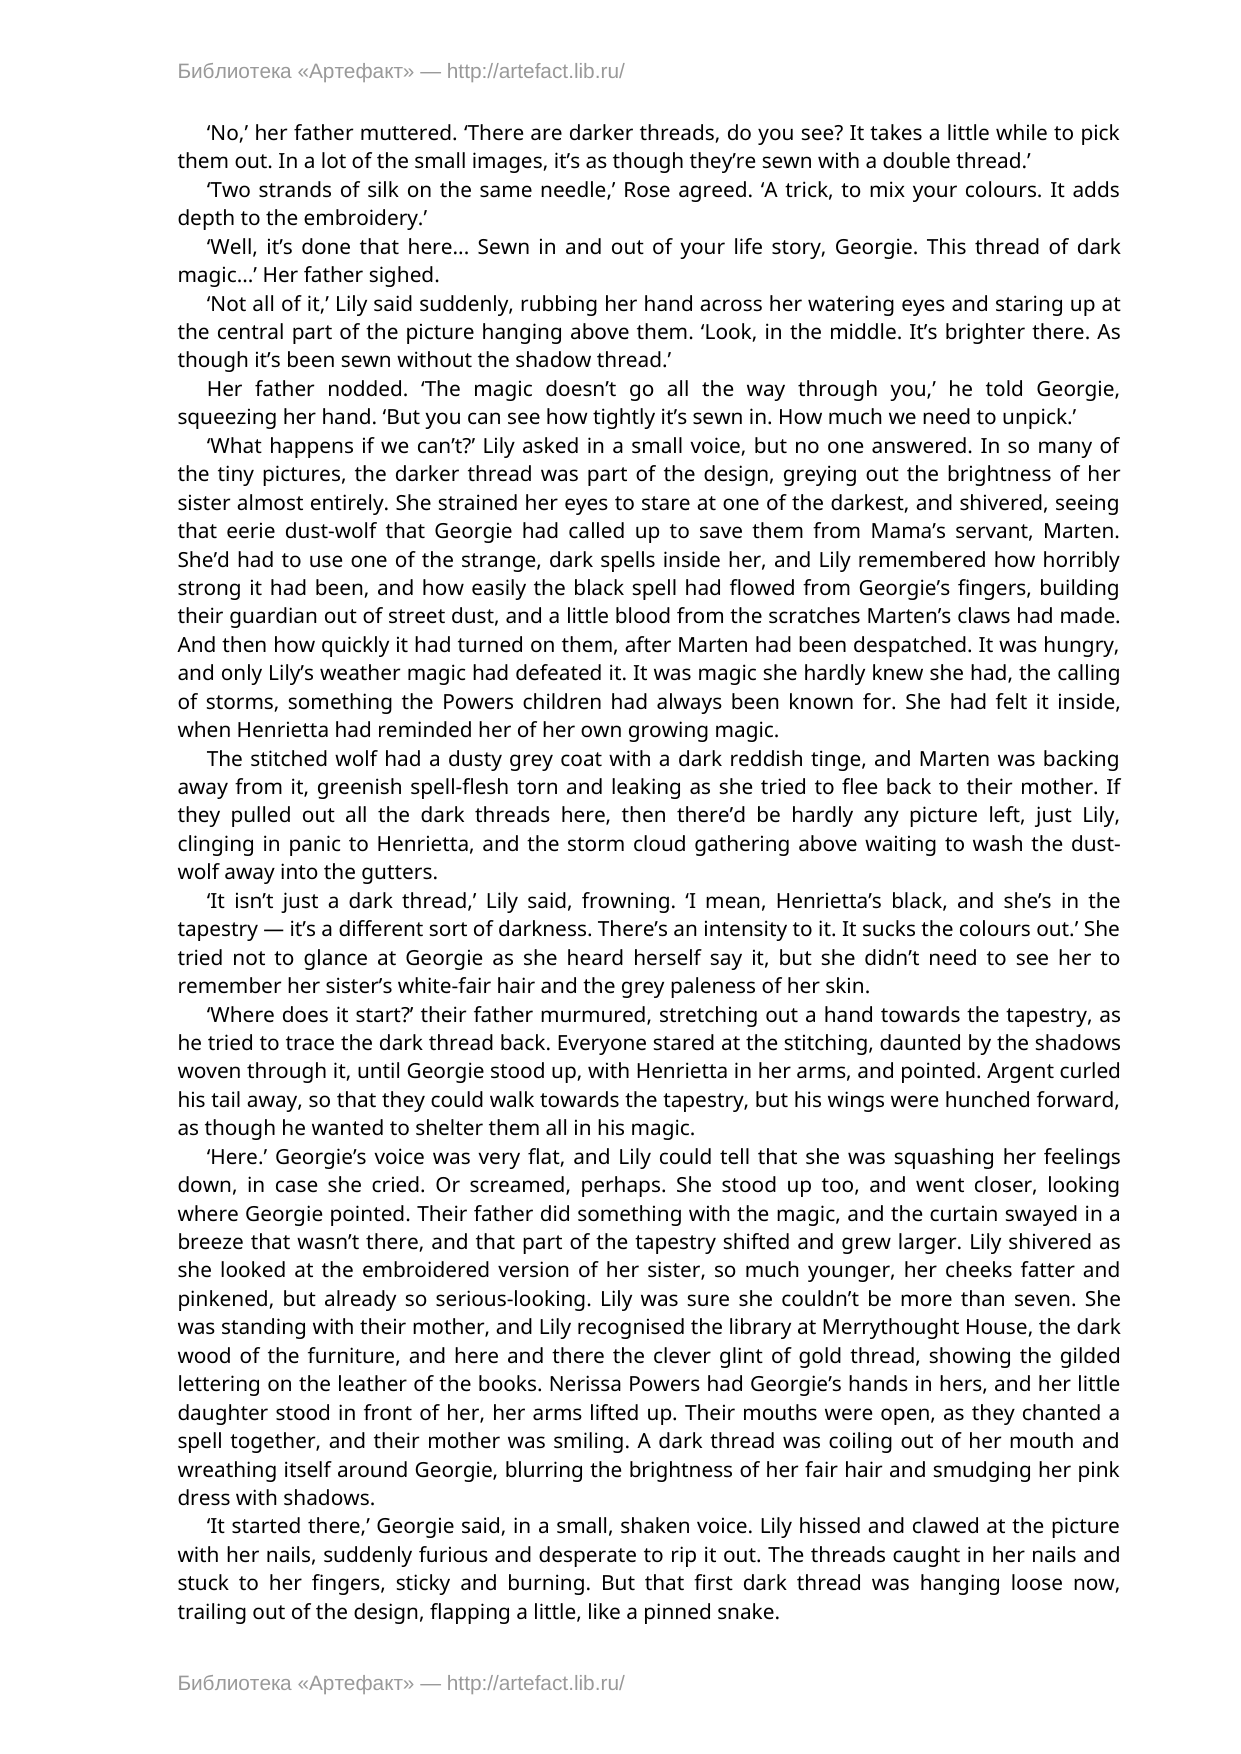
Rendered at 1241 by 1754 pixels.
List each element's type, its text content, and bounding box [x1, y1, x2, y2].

text ‘Two strands of silk on the same needle,’ Rose agreed. ‘A trick, to mix your colours. It adds depth to the embroidery.’ [177, 175, 1122, 232]
text ‘Not all of it,’ Lily said suddenly, rubbing her hand across her watering eyes and staring up at the central part of the picture hanging above them. ‘Look, in the middle. It’s brighter there. As though it’s been sewn without the shadow thread.’ [177, 289, 1122, 374]
text ‘Here.’ Georgie’s voice was very flat, and Lily could tell that she was squashing her feelings down, in case she cried. Or screamed, perhaps. She stood up too, and went closer, looking where Georgie pointed. Their father did something with the magic, and the curtain swayed in a breeze that wasn’t there, and that part of the tapestry shifted and grew larger. Lily shivered as she looked at the embroidered version of her sister, so much younger, her cheeks fatter and pinkened, but already so serious-looking. Lily was sure she couldn’t be more than seven. She was standing with their mother, and Lily recognised the library at Merrythought House, the dark wood of the furniture, and here and there the clever glint of gold thread, showing the gilded lettering on the leather of the books. Nerissa Powers had Georgie’s hands in hers, and her little daughter stood in front of her, her arms lifted up. Their mouths were open, as they chanted a spell together, and their mother was smiling. A dark thread was coiling out of her mouth and wreathing itself around Georgie, blurring the brightness of her fair hair and smudging her pink dress with shadows. [177, 1142, 1122, 1512]
text ‘What happens if we can’t?’ Lily asked in a small voice, but no one answered. In so many of the tiny pictures, the darker thread was part of the design, greying out the brightness of her sister almost entirely. She strained her eyes to stare at one of the darkest, and shivered, seeing that eerie dust-wolf that Georgie had called up to save them from Mama’s servant, Marten. She’d had to use one of the strange, dark spells inside her, and Lily remembered how horribly strong it had been, and how easily the black spell had flowed from Georgie’s fingers, building their guardian out of street dust, and a little blood from the scratches Marten’s claws had made. And then how quickly it had turned on them, after Marten had been despatched. It was hungry, and only Lily’s weather magic had defeated it. It was magic she hardly knew she had, the calling of storms, something the Powers children had always been known for. She had felt it inside, when Henrietta had reminded her of her own growing magic. [177, 431, 1122, 744]
text ‘Where does it start?’ their father murmured, stretching out a hand towards the tapestry, as he tried to trace the dark thread back. Everyone stared at the stitching, daunted by the shadows woven through it, until Georgie stood up, with Henrietta in her arms, and pointed. Argent curled his tail away, so that they could walk towards the tapestry, but his wings were hunched forward, as though he wanted to shelter them all in his magic. [177, 1000, 1122, 1142]
text ‘No,’ her father muttered. ‘There are darker threads, do you see? It takes a little while to pick them out. In a lot of the small images, it’s as though they’re sewn with a double thread.’ [177, 118, 1122, 175]
text ‘Well, it’s done that here... Sewn in and out of your life story, Georgie. This thread of dark magic...’ Her father sighed. [177, 232, 1122, 289]
text Her father nodded. ‘The magic doesn’t go all the way through you,’ he told Georgie, squeezing her hand. ‘But you can see how tightly it’s sewn in. How much we need to unpick.’ [177, 374, 1122, 431]
text The stitched wolf had a dusty grey coat with a dark reddish tinge, and Marten was backing away from it, greenish spell-flesh torn and leaking as she tried to flee back to their mother. If they pulled out all the dark threads here, then there’d be hardly any picture left, just Lily, clinging in panic to Henrietta, and the storm cloud gathering above waiting to wash the dust-wolf away into the gutters. [177, 744, 1122, 886]
text ‘It started there,’ Georgie said, in a small, shaken voice. Lily hissed and clawed at the picture with her nails, suddenly furious and desperate to rip it out. The threads caught in her nails and stuck to her fingers, sticky and burning. But that first dark thread was hanging loose now, trailing out of the design, flapping a little, like a pinned snake. [177, 1512, 1122, 1625]
text ‘It isn’t just a dark thread,’ Lily said, frowning. ‘I mean, Henrietta’s black, and she’s in the tapestry — it’s a different sort of darkness. There’s an intensity to it. It sucks the colours out.’ She tried not to glance at Georgie as she heard herself say it, but she didn’t need to see her to remember her sister’s white-fair hair and the grey paleness of her skin. [177, 886, 1122, 1000]
